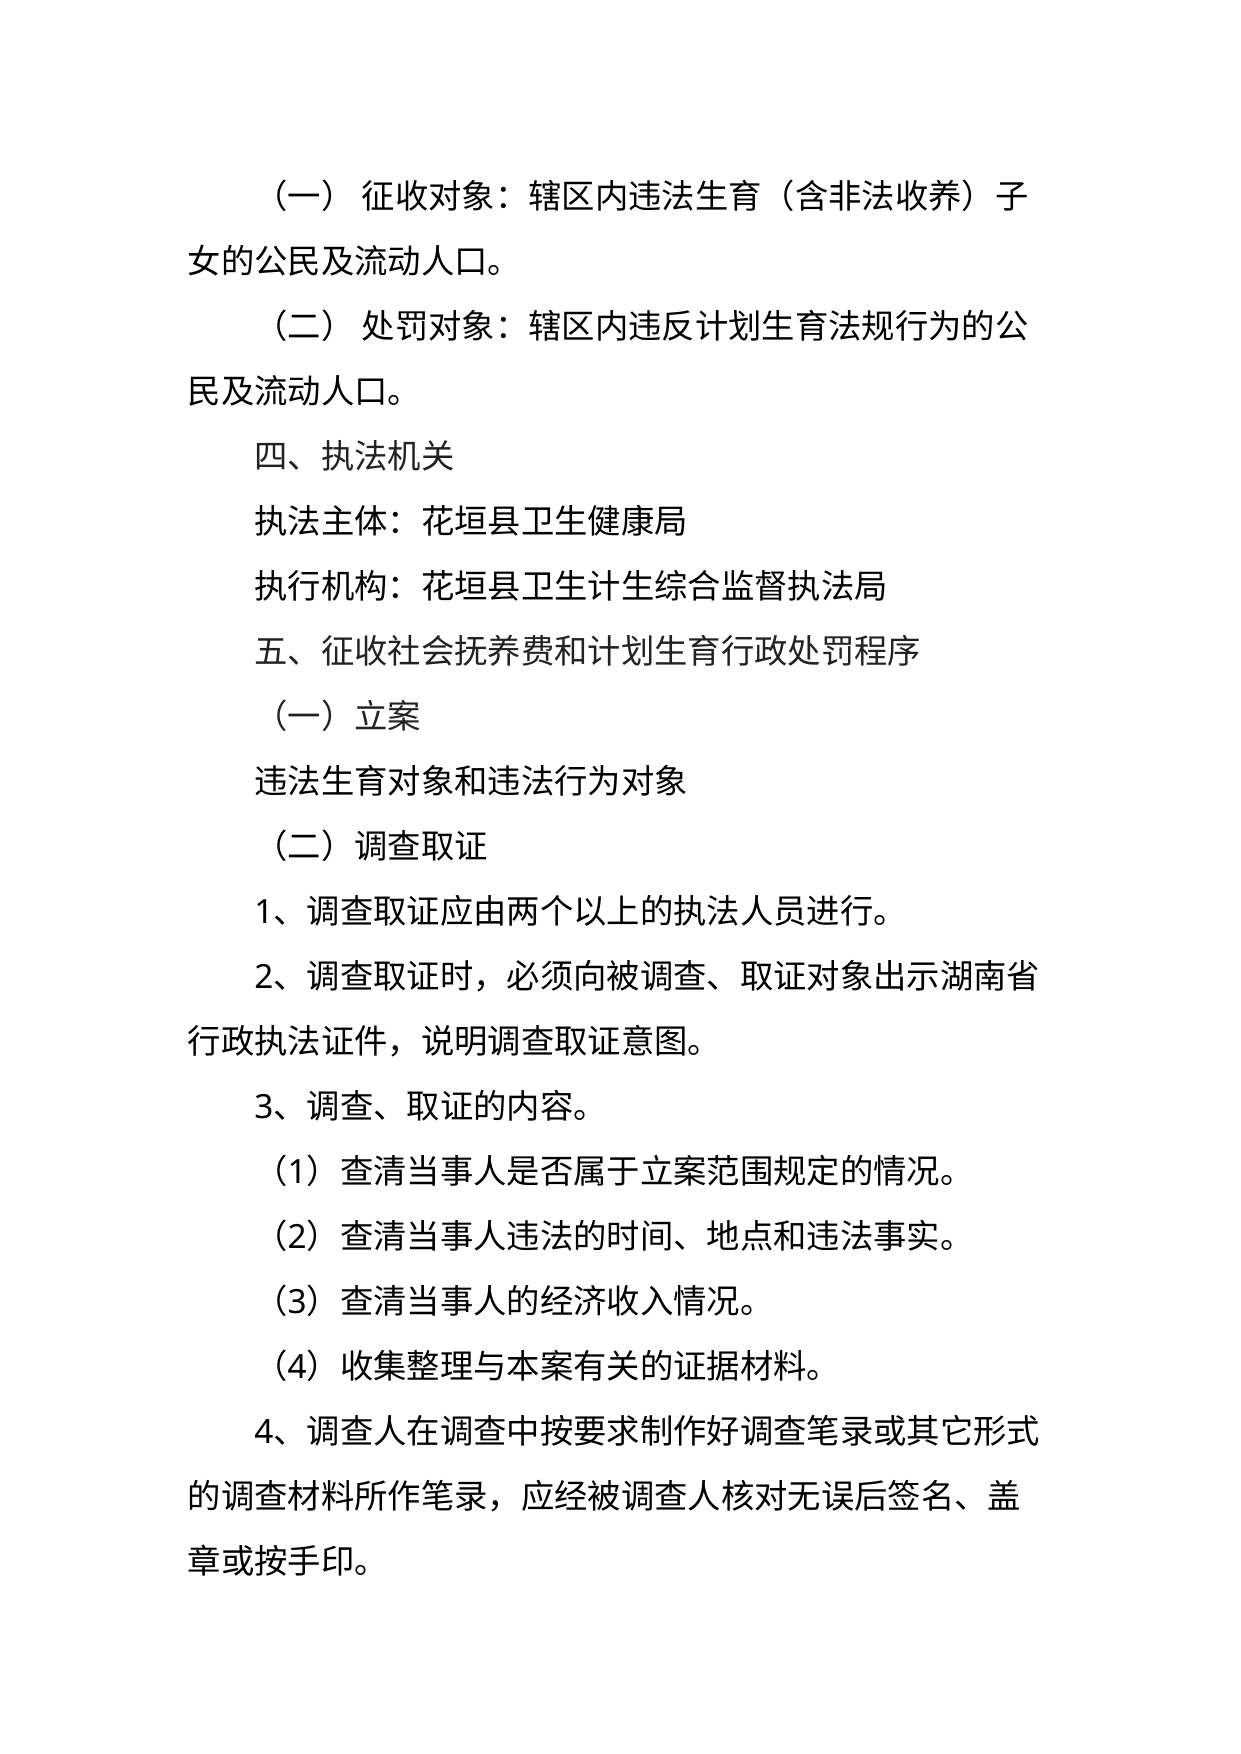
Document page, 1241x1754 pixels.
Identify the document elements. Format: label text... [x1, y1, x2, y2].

text （一） 征收对象：辖区内违法生育（含非法收养）子女的公民及流动人口。 [187, 162, 1053, 292]
text （二） 处罚对象：辖区内违反计划生育法规行为的公民及流动人口。 [187, 292, 1053, 422]
text 四、执法机关 [187, 422, 1053, 487]
text 违法生育对象和违法行为对象 [187, 747, 1053, 812]
text 2、调查取证时，必须向被调查、取证对象出示湖南省行政执法证件，说明调查取证意图。 [187, 942, 1053, 1072]
text （1）查清当事人是否属于立案范围规定的情况。 [187, 1137, 1053, 1202]
text （2）查清当事人违法的时间、地点和违法事实。 [187, 1202, 1053, 1267]
text 执法主体：花垣县卫生健康局 [187, 487, 1053, 552]
text 执行机构：花垣县卫生计生综合监督执法局 [187, 552, 1053, 617]
text 1、调查取证应由两个以上的执法人员进行。 [187, 877, 1053, 942]
text （3）查清当事人的经济收入情况。 [187, 1267, 1053, 1332]
text 五、征收社会抚养费和计划生育行政处罚程序 [187, 617, 1053, 682]
text （一）立案 [187, 682, 1053, 747]
text 4、调查人在调查中按要求制作好调查笔录或其它形式的调查材料所作笔录，应经被调查人核对无误后签名、盖章或按手印。 [187, 1397, 1053, 1592]
text （4）收集整理与本案有关的证据材料。 [187, 1332, 1053, 1397]
text （二）调查取证 [187, 812, 1053, 877]
text 3、调查、取证的内容。 [187, 1072, 1053, 1137]
